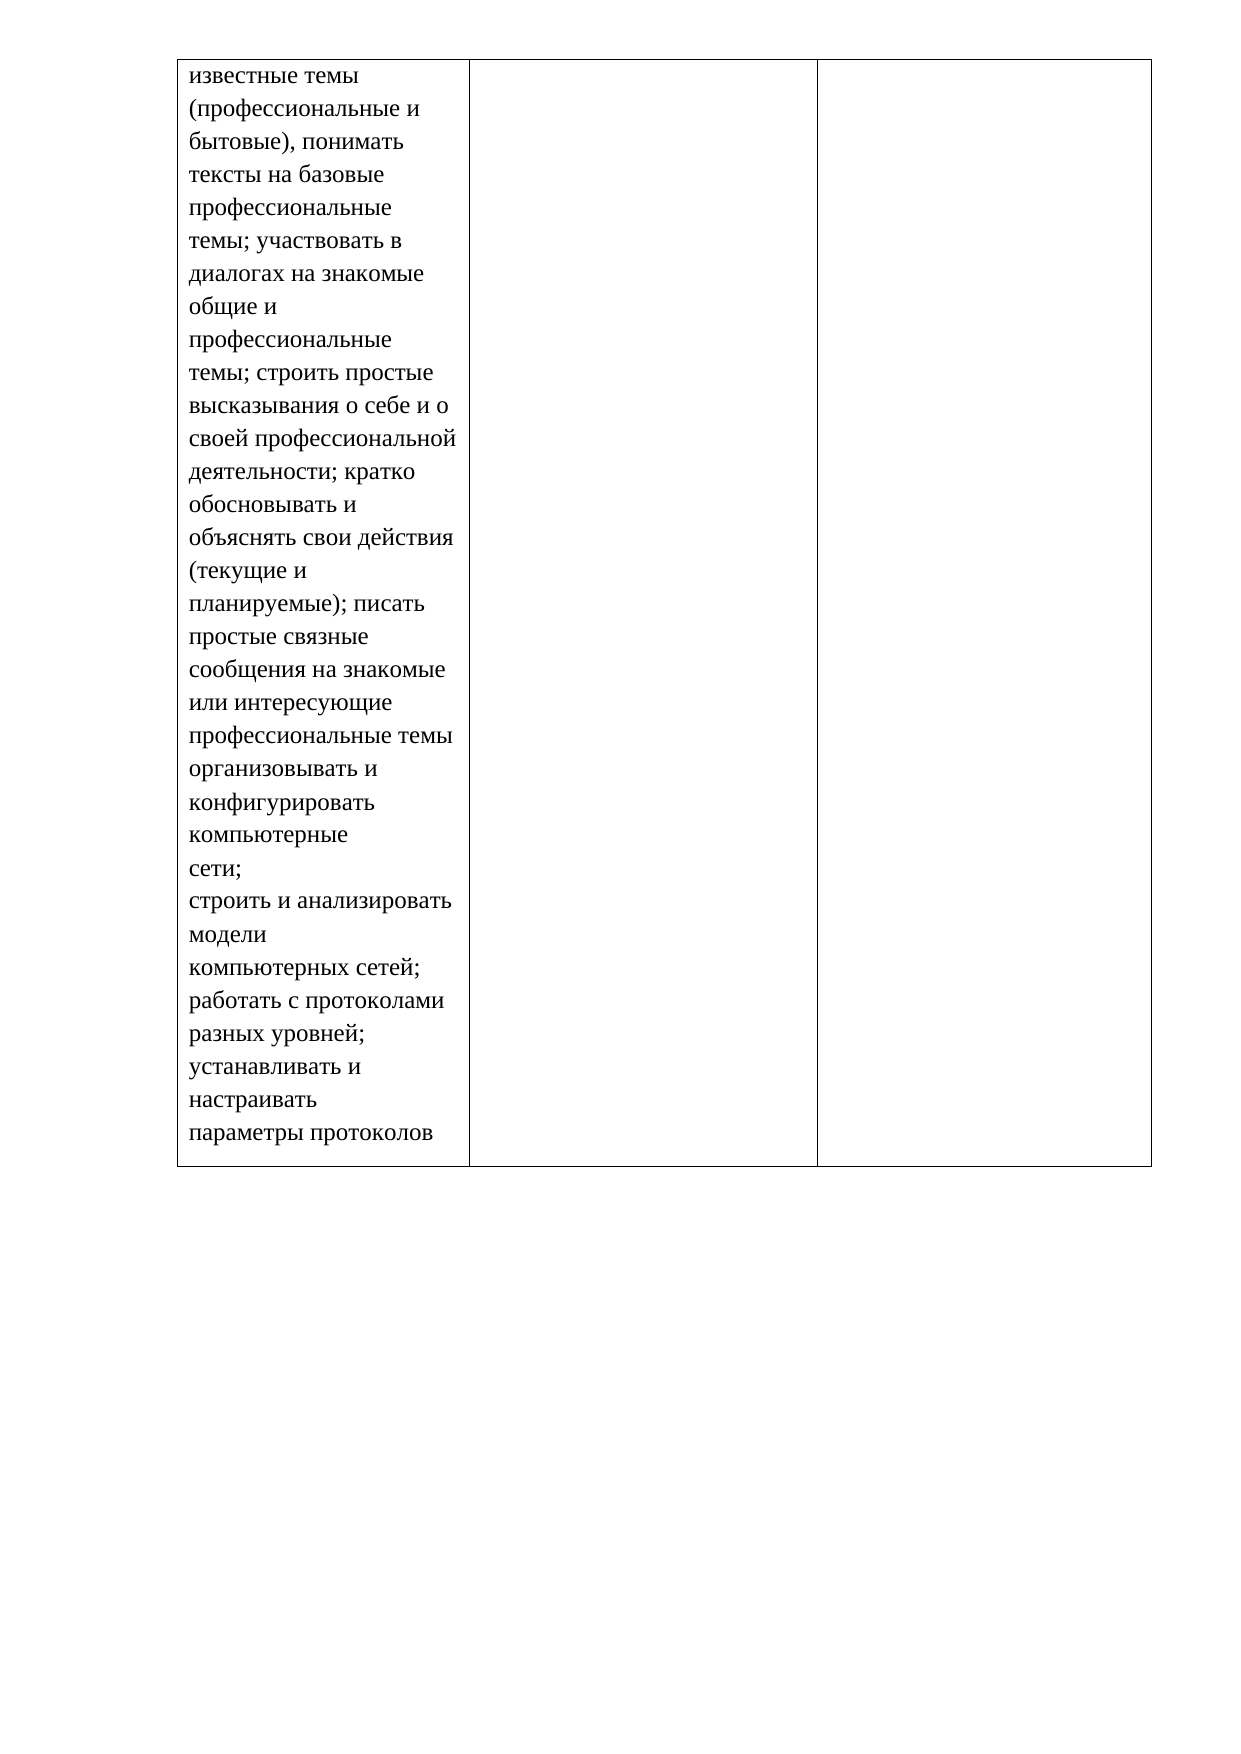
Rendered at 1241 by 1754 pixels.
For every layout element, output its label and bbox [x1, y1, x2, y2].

table_cell [178, 60, 469, 1166]
table_cell [470, 60, 817, 1166]
table_cell [818, 60, 1151, 1166]
